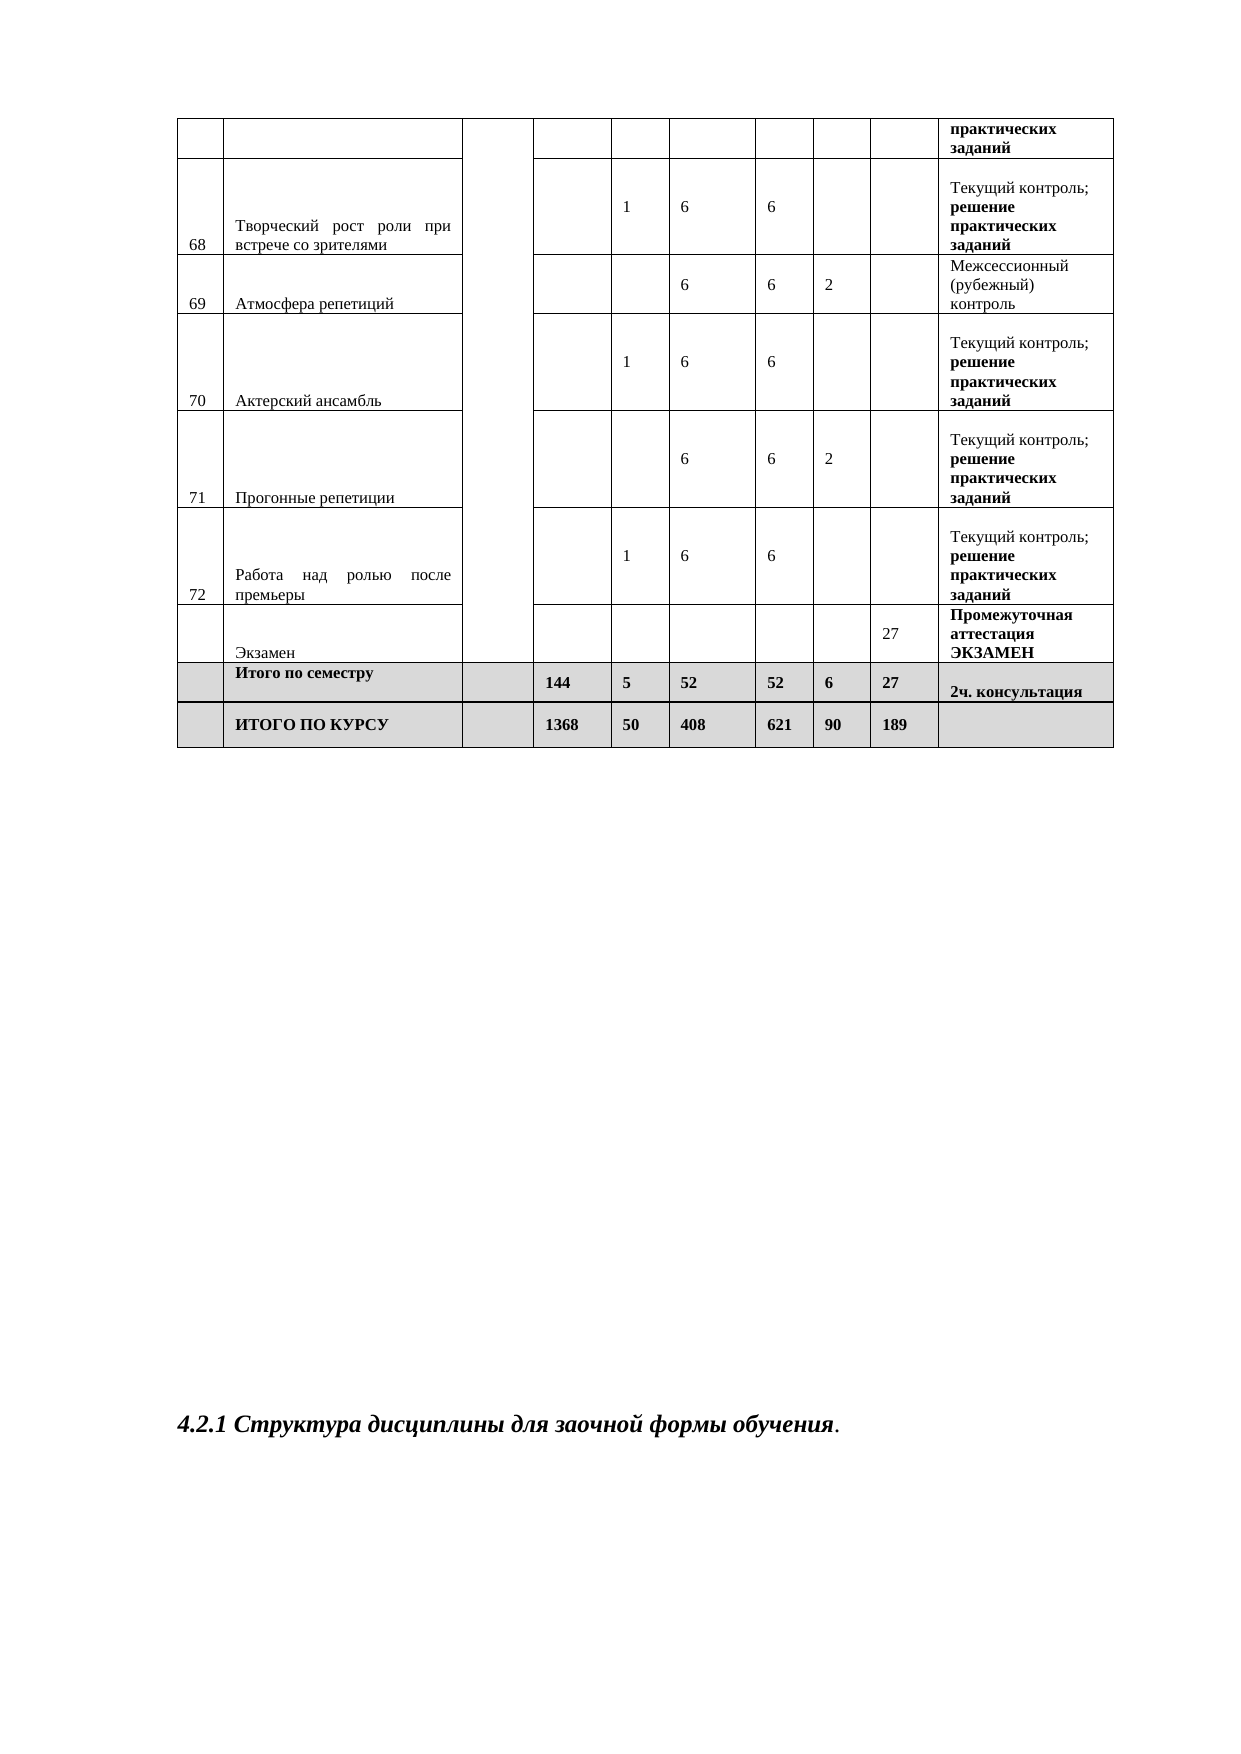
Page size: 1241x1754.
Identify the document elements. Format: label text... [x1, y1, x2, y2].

table_cell 6 [670, 159, 755, 254]
table_cell [534, 255, 611, 313]
table_cell [463, 663, 533, 701]
table_cell 70 [178, 314, 223, 410]
table_cell [534, 159, 611, 254]
table_cell 2 [814, 411, 870, 507]
table_cell 189 [871, 703, 938, 747]
table_cell Творческий рост роли при встрече со зрителями [224, 159, 462, 254]
text 4.2.1 Структура дисциплины для заочной формы обучения. [177, 1409, 1152, 1437]
table_cell [612, 605, 669, 662]
table_cell [670, 605, 755, 662]
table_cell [939, 159, 1113, 254]
table_cell 6 [756, 159, 813, 254]
table_cell 68 [178, 159, 223, 254]
table_cell 67 [178, 119, 223, 157]
table_cell Атмосфера репетиций [224, 255, 462, 313]
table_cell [224, 119, 462, 157]
table_cell [612, 119, 669, 157]
table_cell [463, 703, 533, 747]
table_cell [871, 119, 938, 157]
table_cell [939, 703, 1113, 747]
table_cell 6 [670, 119, 755, 157]
table_cell 1 [612, 314, 669, 410]
table_cell [178, 703, 223, 747]
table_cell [939, 119, 1113, 157]
table_cell 1 [612, 159, 669, 254]
table_cell Актерский ансамбль [224, 314, 462, 410]
table_cell 69 [178, 255, 223, 313]
table_cell 144 [534, 663, 611, 701]
table_cell 50 [612, 703, 669, 747]
table_cell Прогонные репетиции [224, 411, 462, 507]
table_cell [871, 508, 938, 603]
table_cell [612, 255, 669, 313]
table_cell 27 [871, 663, 938, 701]
table_cell Итого по семестру [224, 663, 462, 701]
table_cell 2 [814, 255, 870, 313]
table_cell [814, 605, 870, 662]
table_cell [534, 314, 611, 410]
table_cell Текущий контроль; решение практических заданий [939, 411, 1113, 507]
table_cell 6 [814, 663, 870, 701]
table_cell 408 [670, 703, 755, 747]
table_cell [534, 605, 611, 662]
table_cell ИТОГО ПО КУРСУ [224, 703, 462, 747]
table_cell 72 [178, 508, 223, 603]
table_cell Текущий контроль; решение практических заданий [939, 314, 1113, 410]
table_cell 6 [670, 255, 755, 313]
table_cell 6 [670, 314, 755, 410]
table_cell 6 [756, 314, 813, 410]
table_cell 6 [756, 508, 813, 603]
table_cell 1 [612, 508, 669, 603]
table_cell [178, 663, 223, 701]
table_cell [534, 411, 611, 507]
table_cell [814, 119, 870, 157]
table_cell 5 [612, 663, 669, 701]
table_cell Работа над ролью после премьеры [224, 508, 462, 603]
table_cell [814, 508, 870, 603]
table_cell 2ч. консультация [939, 663, 1113, 701]
table_cell 52 [670, 663, 755, 701]
table_cell [534, 508, 611, 603]
table_cell 6 [670, 411, 755, 507]
table_cell [612, 411, 669, 507]
table_cell Межсессионный (рубежный) контроль [939, 255, 1113, 313]
table_cell [178, 605, 223, 662]
table_cell 6 [670, 508, 755, 603]
table_cell 90 [814, 703, 870, 747]
table_cell 71 [178, 411, 223, 507]
table_cell [756, 605, 813, 662]
table_cell 621 [756, 703, 813, 747]
table_cell Текущий контроль; решение практических заданий [939, 508, 1113, 603]
table_cell [534, 119, 611, 157]
table_cell [871, 159, 938, 254]
table_cell 6 [756, 411, 813, 507]
table_cell [871, 411, 938, 507]
table_cell Экзамен [224, 605, 462, 662]
table_cell Промежуточная аттестация ЭКЗАМЕН [939, 605, 1113, 662]
table_cell 1368 [534, 703, 611, 747]
table_cell [871, 314, 938, 410]
table_cell [871, 255, 938, 313]
table_cell 27 [871, 605, 938, 662]
table_cell 52 [756, 663, 813, 701]
table_cell [814, 159, 870, 254]
table_cell [814, 314, 870, 410]
table_cell 6 [756, 119, 813, 157]
table_cell 6 [756, 255, 813, 313]
